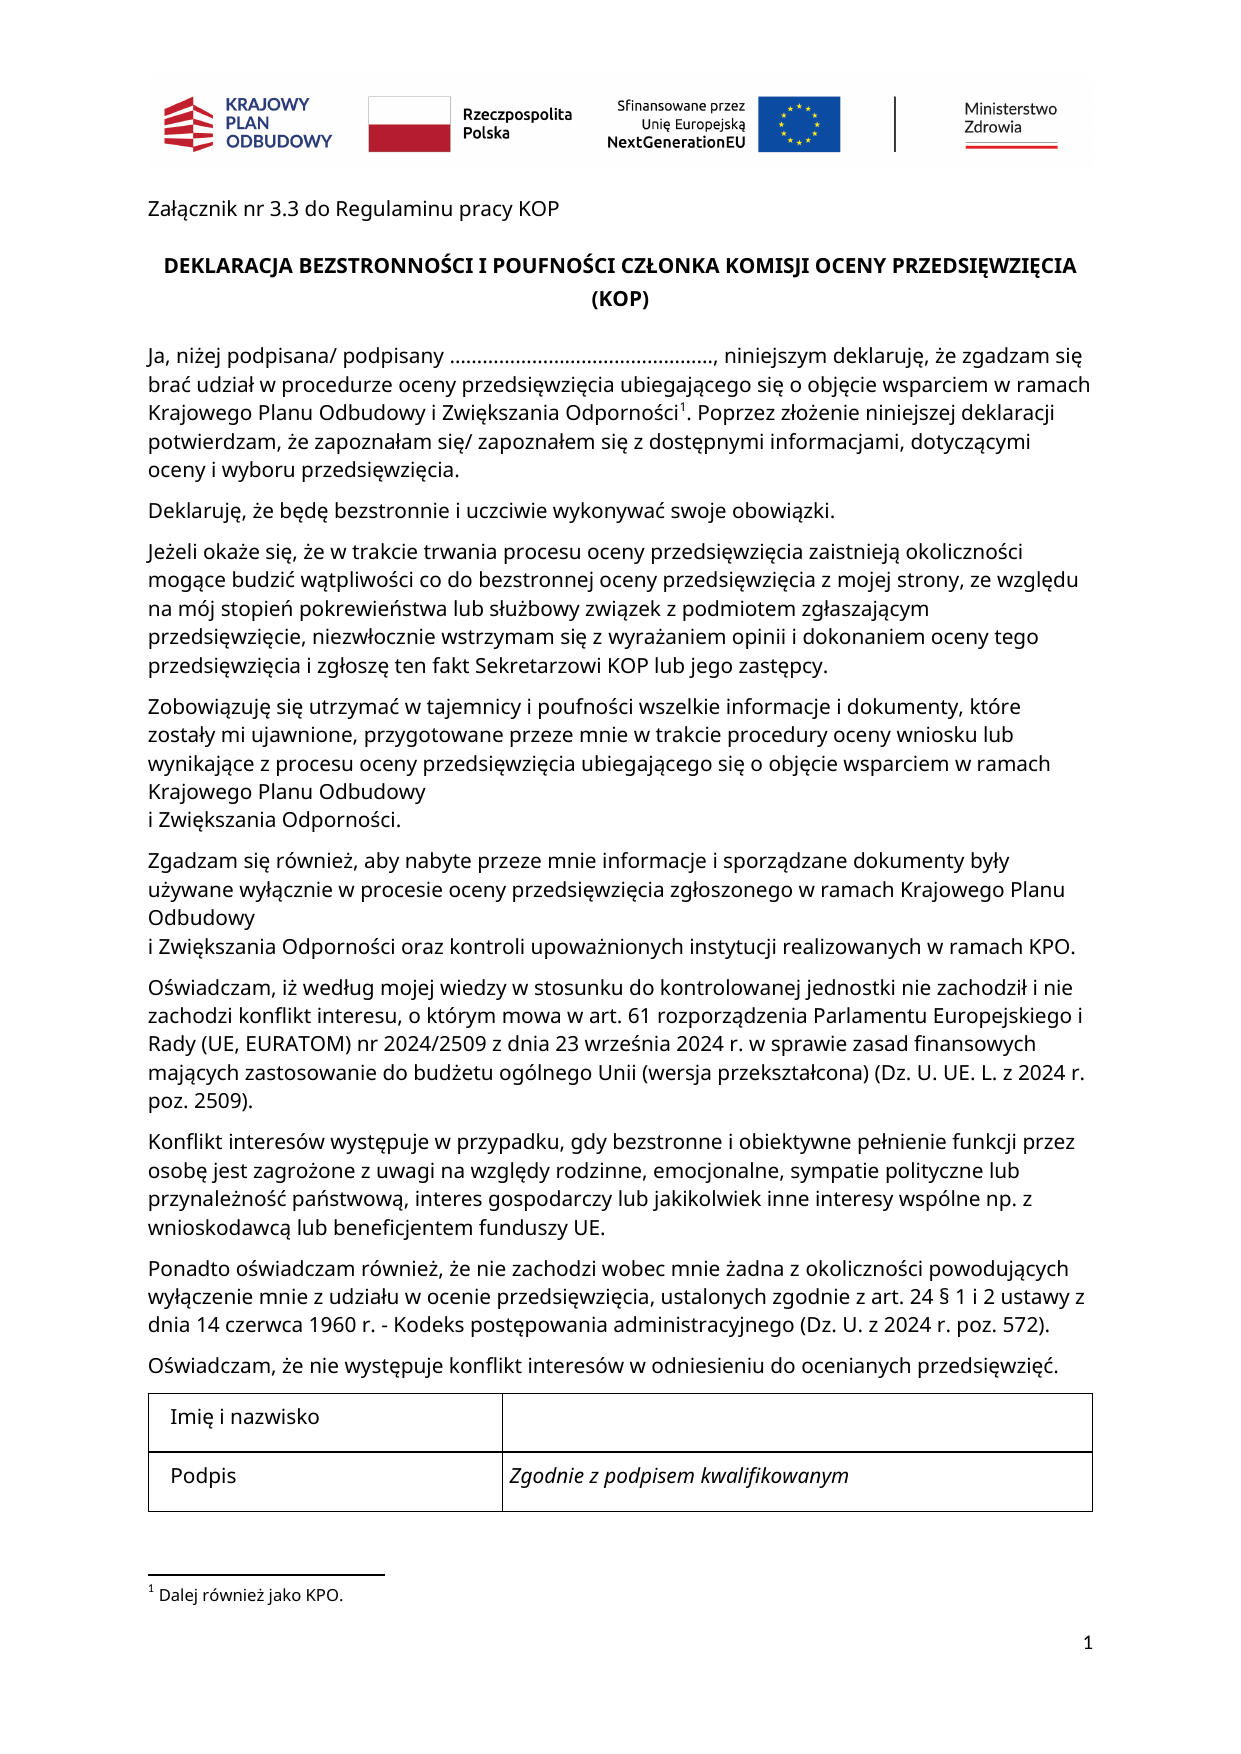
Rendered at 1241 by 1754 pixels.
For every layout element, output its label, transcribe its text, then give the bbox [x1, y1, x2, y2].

text Zgadzam się również, aby nabyte przeze mnie informacje i sporządzane dokumenty były używane wyłącznie w procesie oceny przedsięwzięcia zgłoszonego w ramach Krajowego Planu Odbudowy i Zwiększania Odporności oraz kontroli upoważnionych instytucji realizowanych w ramach KPO. [148, 846, 1093, 960]
text Ponadto oświadczam również, że nie zachodzi wobec mnie żadna z okoliczności powodujących wyłączenie mnie z udziału w ocenie przedsięwzięcia, ustalonych zgodnie z art. 24 § 1 i 2 ustawy z dnia 14 czerwca 1960 r. - Kodeks postępowania administracyjnego (Dz. U. z 2024 r. poz. 572). [148, 1254, 1093, 1339]
text Zobowiązuję się utrzymać w tajemnicy i poufności wszelkie informacje i dokumenty, które zostały mi ujawnione, przygotowane przeze mnie w trakcie procedury oceny wniosku lub wynikające z procesu oceny przedsięwzięcia ubiegającego się o objęcie wsparciem w ramach Krajowego Planu Odbudowy i Zwiększania Odporności. [148, 692, 1093, 834]
text Ja, niżej podpisana/ podpisany …………………………………………, niniejszym deklaruję, że zgadzam się brać udział w procedurze oceny przedsięwzięcia ubiegającego się o objęcie wsparciem w ramach Krajowego Planu Odbudowy i Zwiększania Odporności. Poprzez złożenie niniejszej deklaracji potwierdzam, że zapoznałam się/ zapoznałem się z dostępnymi informacjami, dotyczącymi oceny i wyboru przedsięwzięcia. [148, 341, 1093, 484]
text Konflikt interesów występuje w przypadku, gdy bezstronne i obiektywne pełnienie funkcji przez osobę jest zagrożone z uwagi na względy rodzinne, emocjonalne, sympatie polityczne lub przynależność państwową, interes gospodarczy lub jakikolwiek inne interesy wspólne np. z wnioskodawcą lub beneficjentem funduszy UE. [148, 1127, 1093, 1241]
text Deklaracja bezstronności i poufności Członka Komisji Oceny Przedsięwzięcia (KOP) [148, 251, 1093, 312]
table_header Imię i nazwisko [149, 1394, 502, 1451]
table_header [503, 1394, 1092, 1451]
text Oświadczam, iż według mojej wiedzy w stosunku do kontrolowanej jednostki nie zachodził i nie zachodzi konflikt interesu, o którym mowa w art. 61 rozporządzenia Parlamentu Europejskiego i Rady (UE, EURATOM) nr 2024/2509 z dnia 23 września 2024 r. w sprawie zasad finansowych mających zastosowanie do budżetu ogólnego Unii (wersja przekształcona) (Dz. U. UE. L. z 2024 r. poz. 2509). [148, 973, 1093, 1115]
text Jeżeli okaże się, że w trakcie trwania procesu oceny przedsięwzięcia zaistnieją okoliczności mogące budzić wątpliwości co do bezstronnej oceny przedsięwzięcia z mojej strony, ze względu na mój stopień pokrewieństwa lub służbowy związek z podmiotem zgłaszającym przedsięwzięcie, niezwłocznie wstrzymam się z wyrażaniem opinii i dokonaniem oceny tego przedsięwzięcia i zgłoszę ten fakt Sekretarzowi KOP lub jego zastępcy. [148, 537, 1093, 679]
text Załącznik nr 3.3 do Regulaminu pracy KOP [148, 194, 1093, 222]
text Deklaruję, że będę bezstronnie i uczciwie wykonywać swoje obowiązki. [148, 496, 1093, 524]
picture [147, 73, 1093, 169]
table_cell Zgodnie z podpisem kwalifikowanym [503, 1453, 1092, 1511]
text Oświadczam, że nie występuje konflikt interesów w odniesieniu do ocenianych przedsięwzięć. [148, 1351, 1093, 1380]
table_cell Podpis [149, 1453, 502, 1511]
